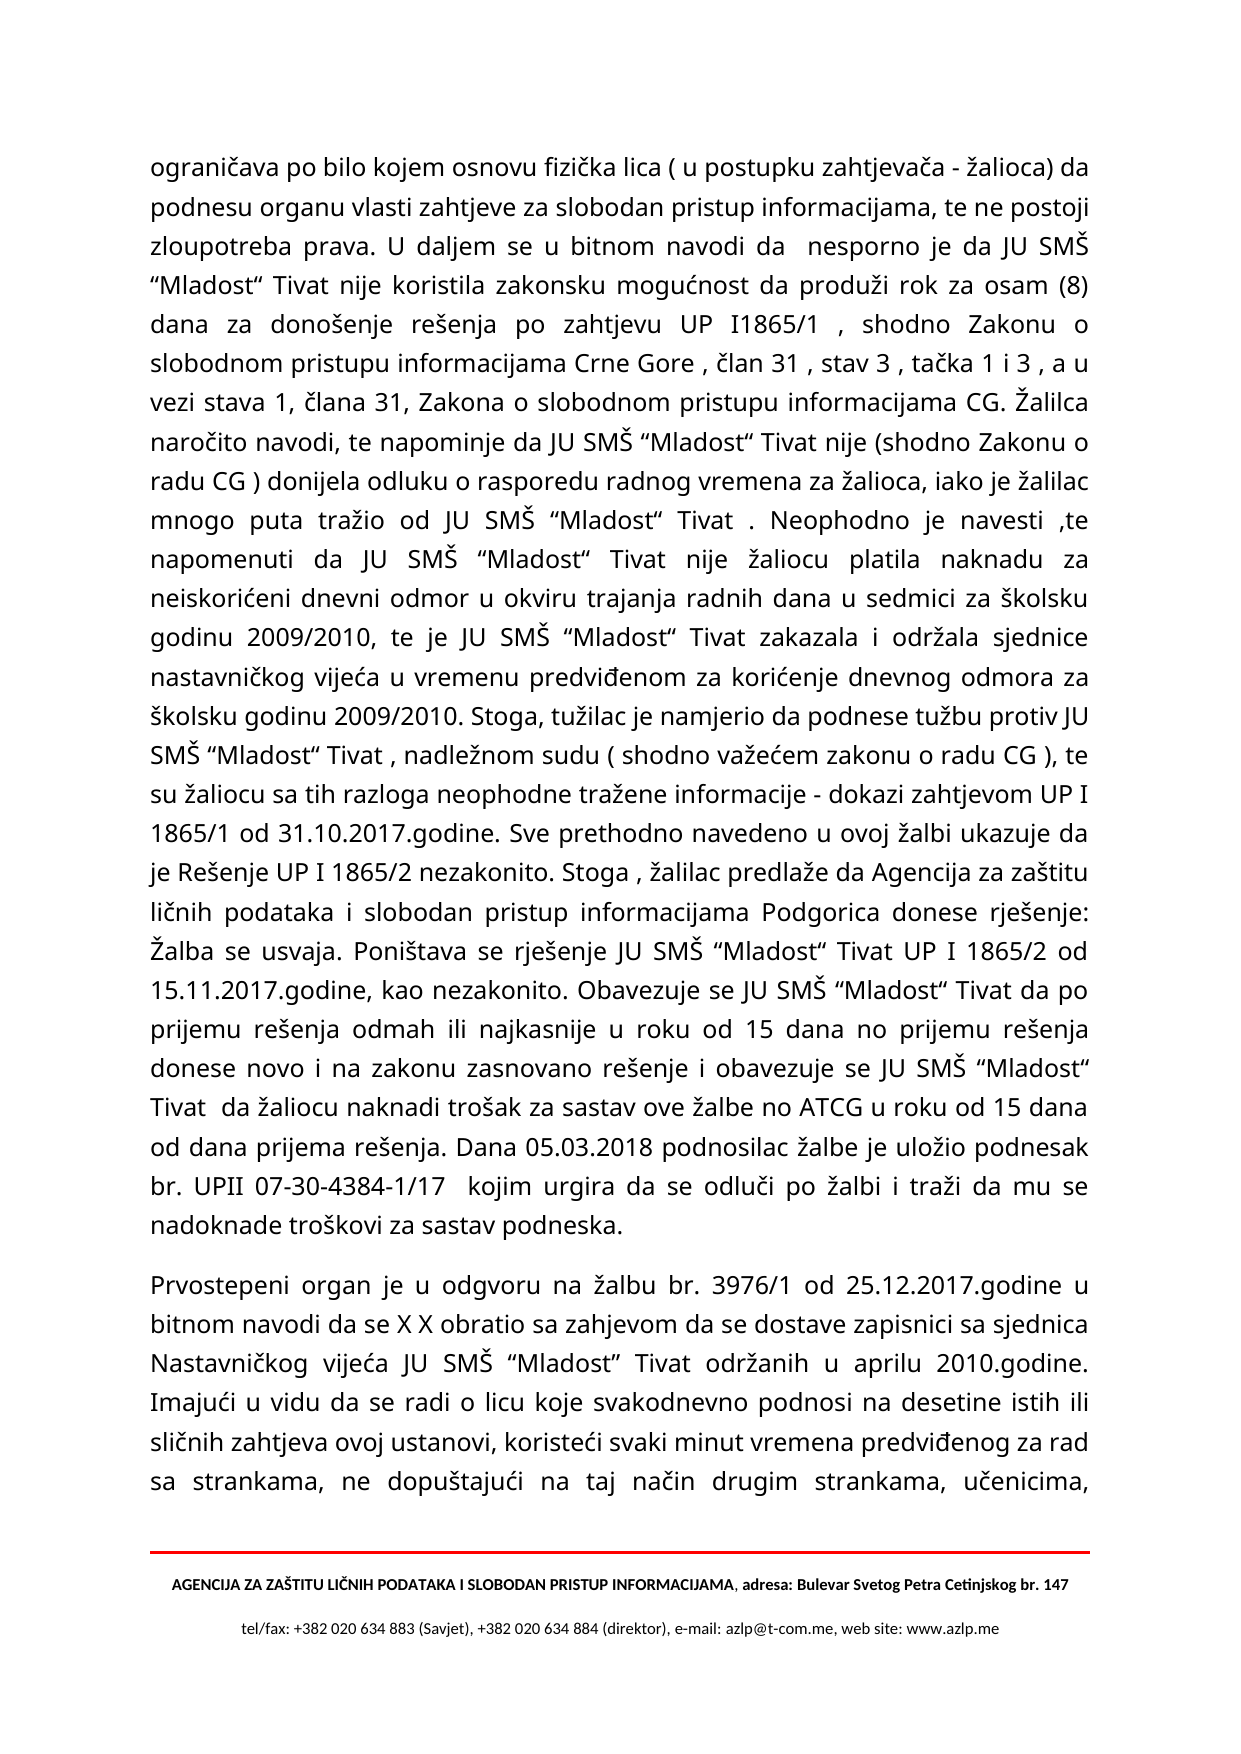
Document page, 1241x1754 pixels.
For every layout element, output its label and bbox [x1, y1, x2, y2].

text [150, 1267, 1090, 1497]
text [150, 150, 1090, 1242]
